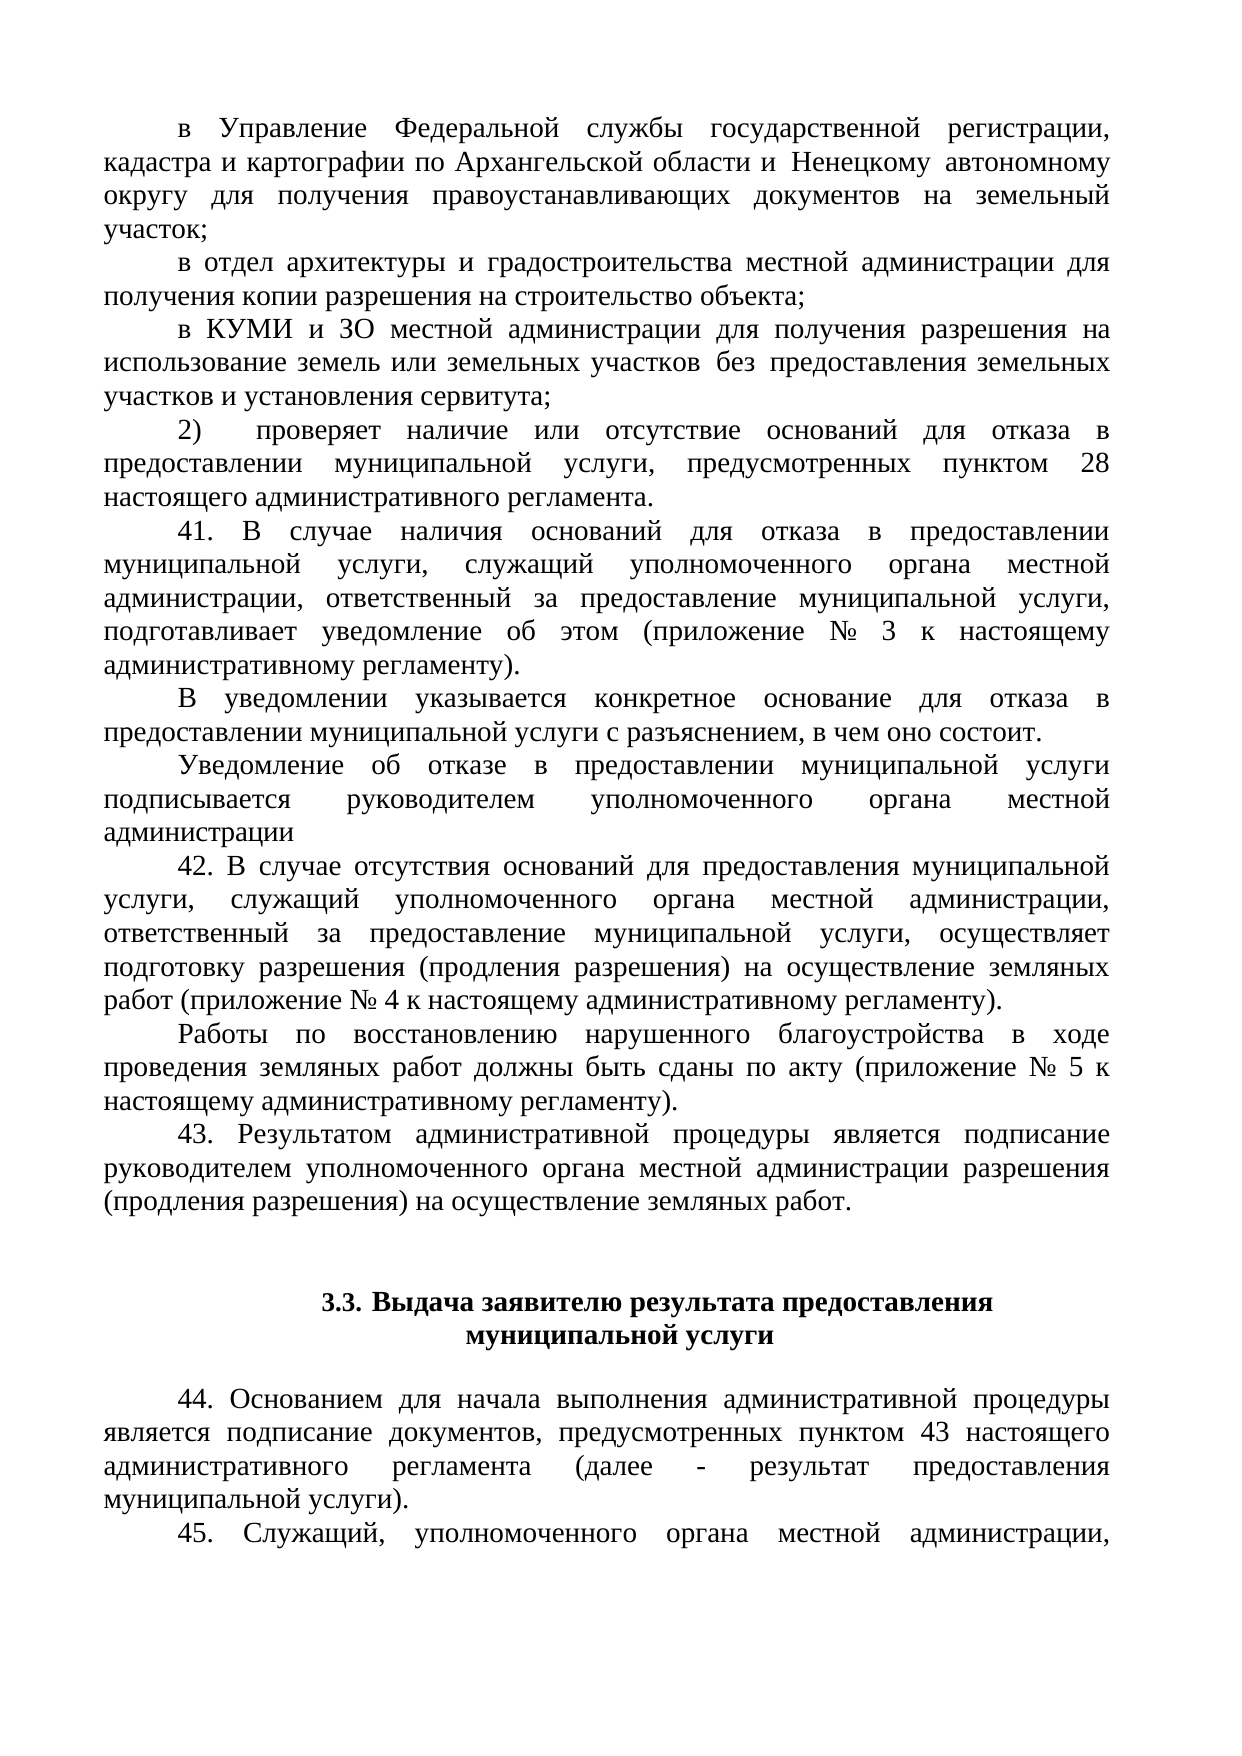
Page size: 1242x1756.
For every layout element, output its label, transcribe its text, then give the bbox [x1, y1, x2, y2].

list проверяет наличие или отсутствие оснований для отказа в предоставлении муниципальной услуги, предусмотренных пунктом 28 настоящего административного регламента. [103, 412, 1111, 513]
subtitle Выдача заявителю результата предоставления муниципальной услуги [321, 1284, 995, 1351]
text в КУМИ и ЗО местной администрации для получения разрешения на использование земель или земельных участков без предоставления земельных участков и установления сервитута; [103, 312, 1111, 412]
text В уведомлении указывается конкретное основание для отказа в предоставлении муниципальной услуги с разъяснением, в чем оно состоит. [103, 680, 1111, 747]
list 41. В случае наличия оснований для отказа в предоставлении муниципальной услуги, служащий уполномоченного органа местной администрации, ответственный за предоставление муниципальной услуги, подготавливает уведомление об этом (приложение № 3 к настоящему административному регламенту). [103, 513, 1111, 680]
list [103, 1515, 1111, 1548]
list 42. В случае отсутствия оснований для предоставления муниципальной услуги, служащий уполномоченного органа местной администрации, ответственный за предоставление муниципальной услуги, осуществляет подготовку разрешения (продления разрешения) на осуществление земляных работ (приложение № 4 к настоящему административному регламенту). [103, 848, 1111, 1016]
list 43. Результатом административной процедуры является подписание руководителем уполномоченного органа местной администрации разрешения (продления разрешения) на осуществление земляных работ. [103, 1116, 1111, 1217]
text Уведомление об отказе в предоставлении муниципальной услуги подписывается руководителем уполномоченного органа местной администрации [103, 747, 1111, 848]
text в Управление Федеральной службы государственной регистрации, кадастра и картографии по Архангельской области и Ненецкому автономному округу для получения правоустанавливающих документов на земельный участок; [103, 110, 1111, 244]
text в отдел архитектуры и градостроительства местной администрации для получения копии разрешения на строительство объекта; [103, 244, 1111, 312]
text Работы по восстановлению нарушенного благоустройства в ходе проведения земляных работ должны быть сданы по акту (приложение № 5 к настоящему административному регламенту). [103, 1016, 1111, 1116]
list 44. Основанием для начала выполнения административной процедуры является подписание документов, предусмотренных пунктом 43 настоящего административного регламента (далее - результат предоставления муниципальной услуги). [103, 1381, 1111, 1515]
